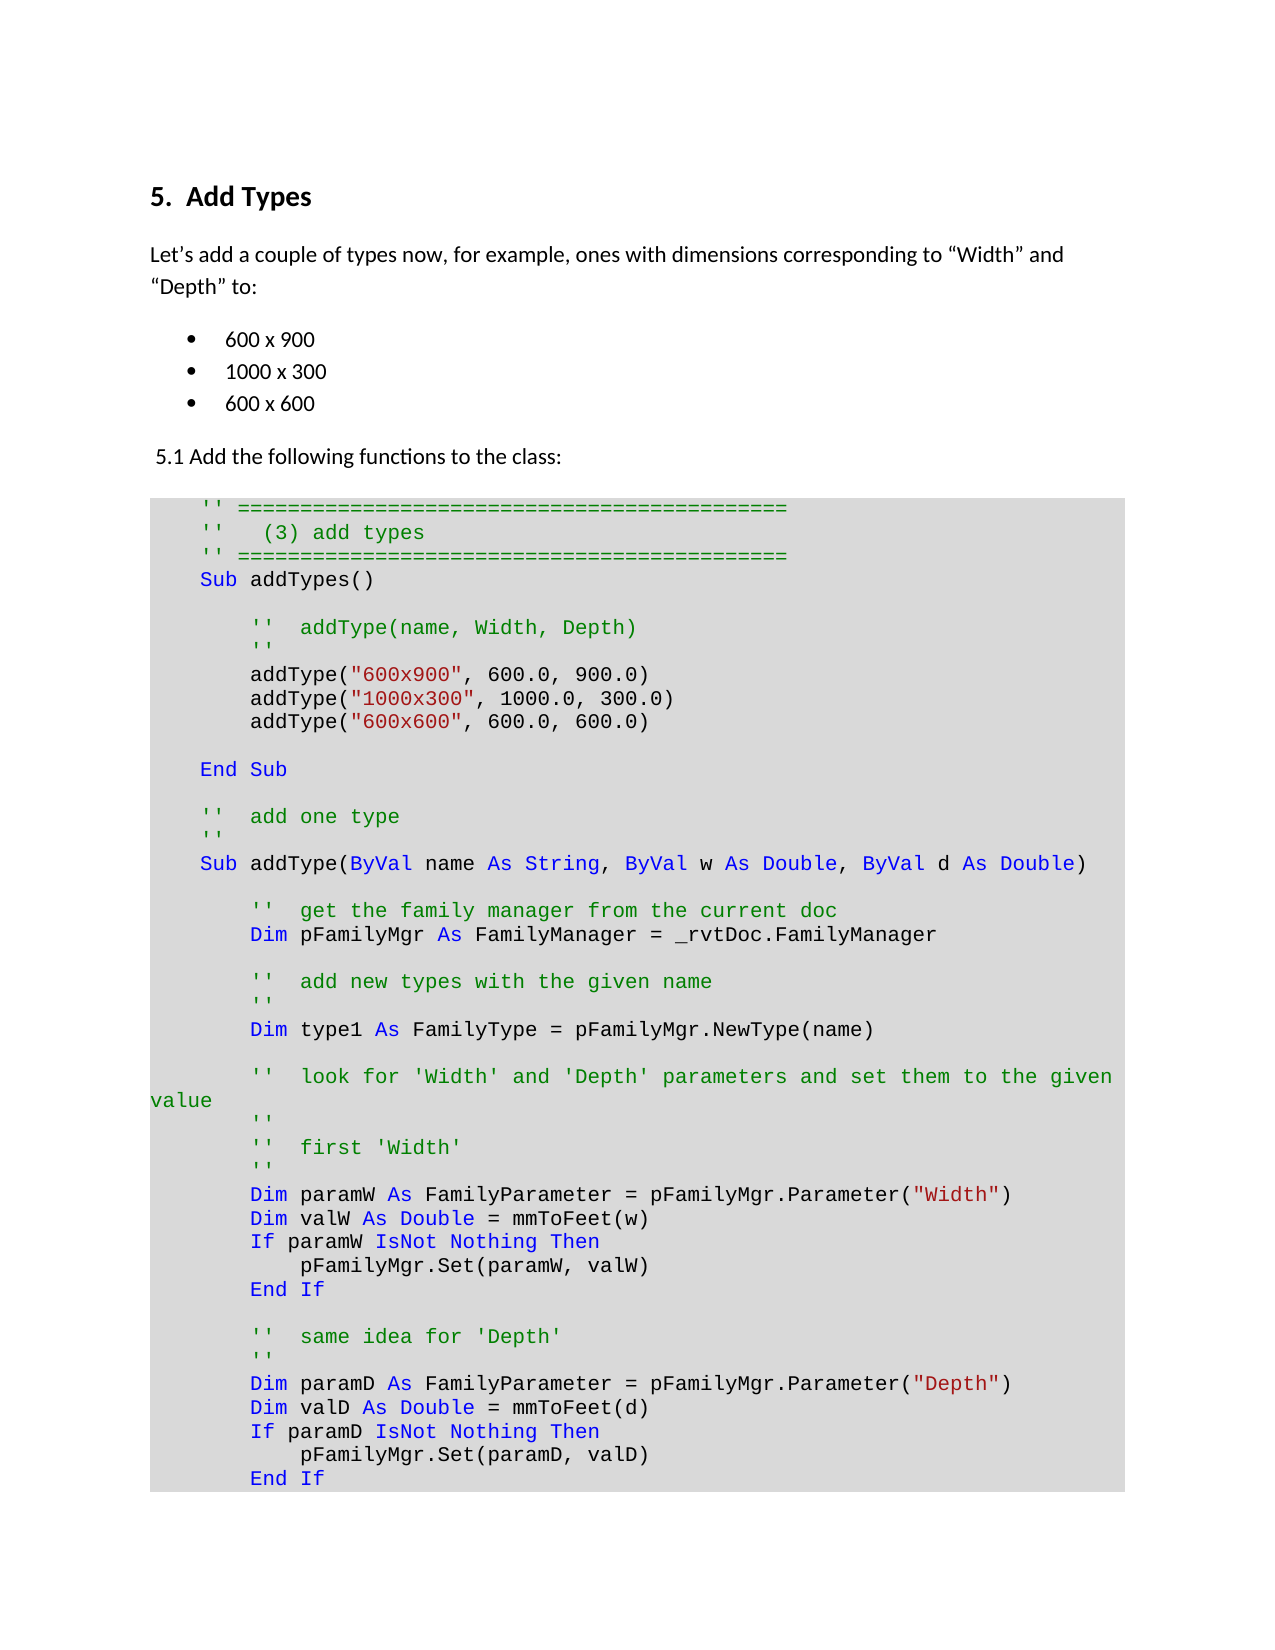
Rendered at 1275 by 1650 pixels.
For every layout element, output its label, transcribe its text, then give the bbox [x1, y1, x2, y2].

text Dim valD As Double = mmToFeet(d) [150, 1397, 1125, 1421]
text 5. Add Types [150, 178, 1125, 214]
text addType("600x600", 600.0, 600.0) [150, 711, 1125, 735]
text '' add new types with the given name [150, 971, 1125, 995]
text Let’s add a couple of types now, for example, ones with dimensions corresponding to “Width” and “Depth” to: [150, 240, 1125, 300]
text End If [150, 1279, 1125, 1302]
text Dim pFamilyMgr As FamilyManager = _rvtDoc.FamilyManager [150, 924, 1125, 948]
text '' first 'Width' [150, 1137, 1125, 1161]
text If paramW IsNot Nothing Then [150, 1231, 1125, 1255]
text addType("1000x300", 1000.0, 300.0) [150, 688, 1125, 711]
text '' ============================================ [150, 498, 1125, 522]
list 600 x 900 [187, 325, 1125, 353]
text '' look for 'Width' and 'Depth' parameters and set them to the given value [150, 1066, 1125, 1113]
text End Sub [150, 758, 1125, 782]
text Dim type1 As FamilyType = pFamilyMgr.NewType(name) [150, 1019, 1125, 1042]
text '' [150, 829, 1125, 853]
text '' [150, 995, 1125, 1019]
list 600 x 600 [187, 389, 1125, 417]
text '' same idea for 'Depth' [150, 1326, 1125, 1350]
text '' addType(name, Width, Depth) [150, 617, 1125, 640]
text If paramD IsNot Nothing Then [150, 1421, 1125, 1444]
text Sub addType(ByVal name As String, ByVal w As Double, ByVal d As Double) [150, 853, 1125, 877]
text addType("600x900", 600.0, 900.0) [150, 664, 1125, 688]
text pFamilyMgr.Set(paramW, valW) [150, 1255, 1125, 1279]
text Dim valW As Double = mmToFeet(w) [150, 1208, 1125, 1231]
text Dim paramD As FamilyParameter = pFamilyMgr.Parameter("Depth") [150, 1373, 1125, 1397]
text '' [150, 1161, 1125, 1184]
text '' [150, 1113, 1125, 1137]
text 5.1 Add the following functions to the class: [150, 442, 1125, 470]
text End If [150, 1468, 1125, 1492]
text '' add one type [150, 806, 1125, 829]
text Dim paramW As FamilyParameter = pFamilyMgr.Parameter("Width") [150, 1184, 1125, 1208]
text '' ============================================ [150, 546, 1125, 569]
list 1000 x 300 [187, 357, 1125, 385]
text pFamilyMgr.Set(paramD, valD) [150, 1444, 1125, 1468]
text '' get the family manager from the current doc [150, 900, 1125, 924]
text '' (3) add types [150, 522, 1125, 546]
text '' [150, 640, 1125, 664]
text Sub addTypes() [150, 569, 1125, 593]
text '' [150, 1350, 1125, 1373]
